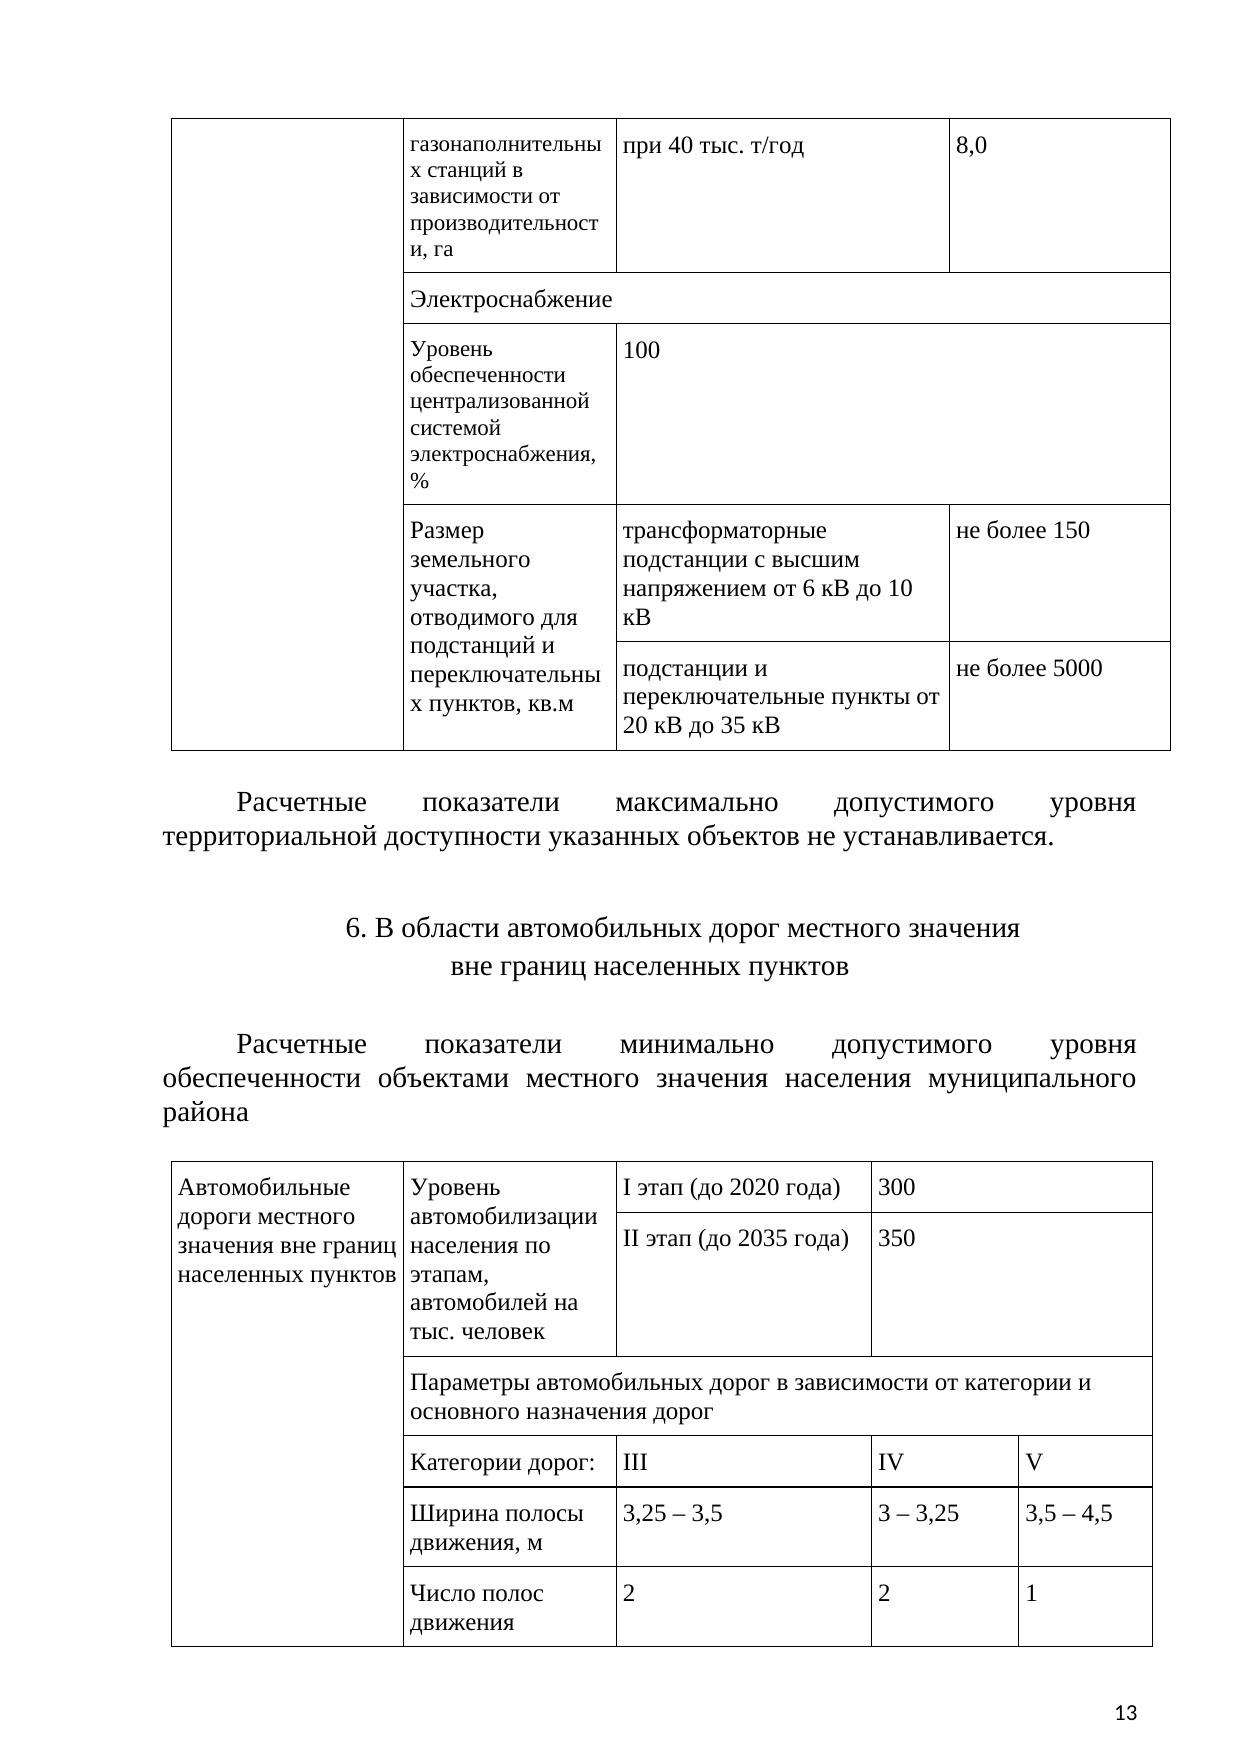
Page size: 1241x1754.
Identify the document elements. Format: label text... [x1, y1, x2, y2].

table_header Автомобильные дороги местного значения вне границ населенных пунктов [172, 1162, 403, 1646]
table_cell 3,5 – 4,5 [1019, 1488, 1152, 1566]
table_cell Категории дорог: [404, 1436, 616, 1486]
table_cell не более 150 [950, 505, 1170, 641]
table_cell Размер земельного участка, отводимого для подстанций и переключательных пунктов, кв.м [404, 505, 616, 749]
table_header 300 [872, 1162, 1152, 1212]
table_cell подстанции и переключательные пункты от 20 кВ до 35 кВ [617, 642, 949, 749]
table_cell трансформаторные подстанции с высшим напряжением от 6 кВ до 10 кВ [617, 505, 949, 641]
table_cell 1 [1019, 1567, 1152, 1646]
table_header I этап (до 2020 года) [617, 1162, 871, 1212]
table_cell IV [872, 1436, 1018, 1486]
table_cell 3 – 3,25 [872, 1488, 1018, 1566]
text Расчетные показатели минимально допустимого уровня обеспеченности объектами местного значения населения муниципального района [162, 1027, 1137, 1127]
text Расчетные показатели максимально допустимого уровня территориальной доступности указанных объектов не устанавливается. [162, 784, 1137, 851]
table_cell 100 [617, 324, 1170, 504]
table_cell Ширина полосы движения, м [404, 1488, 616, 1566]
table_cell Уровень обеспеченности централизованной системой электроснабжения, % [404, 324, 616, 504]
table_header Уровень автомобилизации населения по этапам, автомобилей на тыс. человек [404, 1162, 616, 1356]
table_cell 350 [872, 1213, 1152, 1356]
table_cell II этап (до 2035 года) [617, 1213, 871, 1356]
subtitle 6. В области автомобильных дорог местного значения вне границ населенных пунктов [162, 910, 1137, 982]
table_cell Число полос движения [404, 1567, 616, 1646]
table_cell 2 [872, 1567, 1018, 1646]
table_cell 3,25 – 3,5 [617, 1488, 871, 1566]
table_cell не более 5000 [950, 642, 1170, 749]
table_cell Параметры автомобильных дорог в зависимости от категории и основного назначения дорог [404, 1357, 1152, 1435]
table_cell III [617, 1436, 871, 1486]
table_cell при 40 тыс. т/год [617, 119, 949, 272]
table_cell V [1019, 1436, 1152, 1486]
table_cell Электроснабжение [404, 273, 1170, 323]
table_cell 2 [617, 1567, 871, 1646]
table_cell 8,0 [950, 119, 1170, 272]
